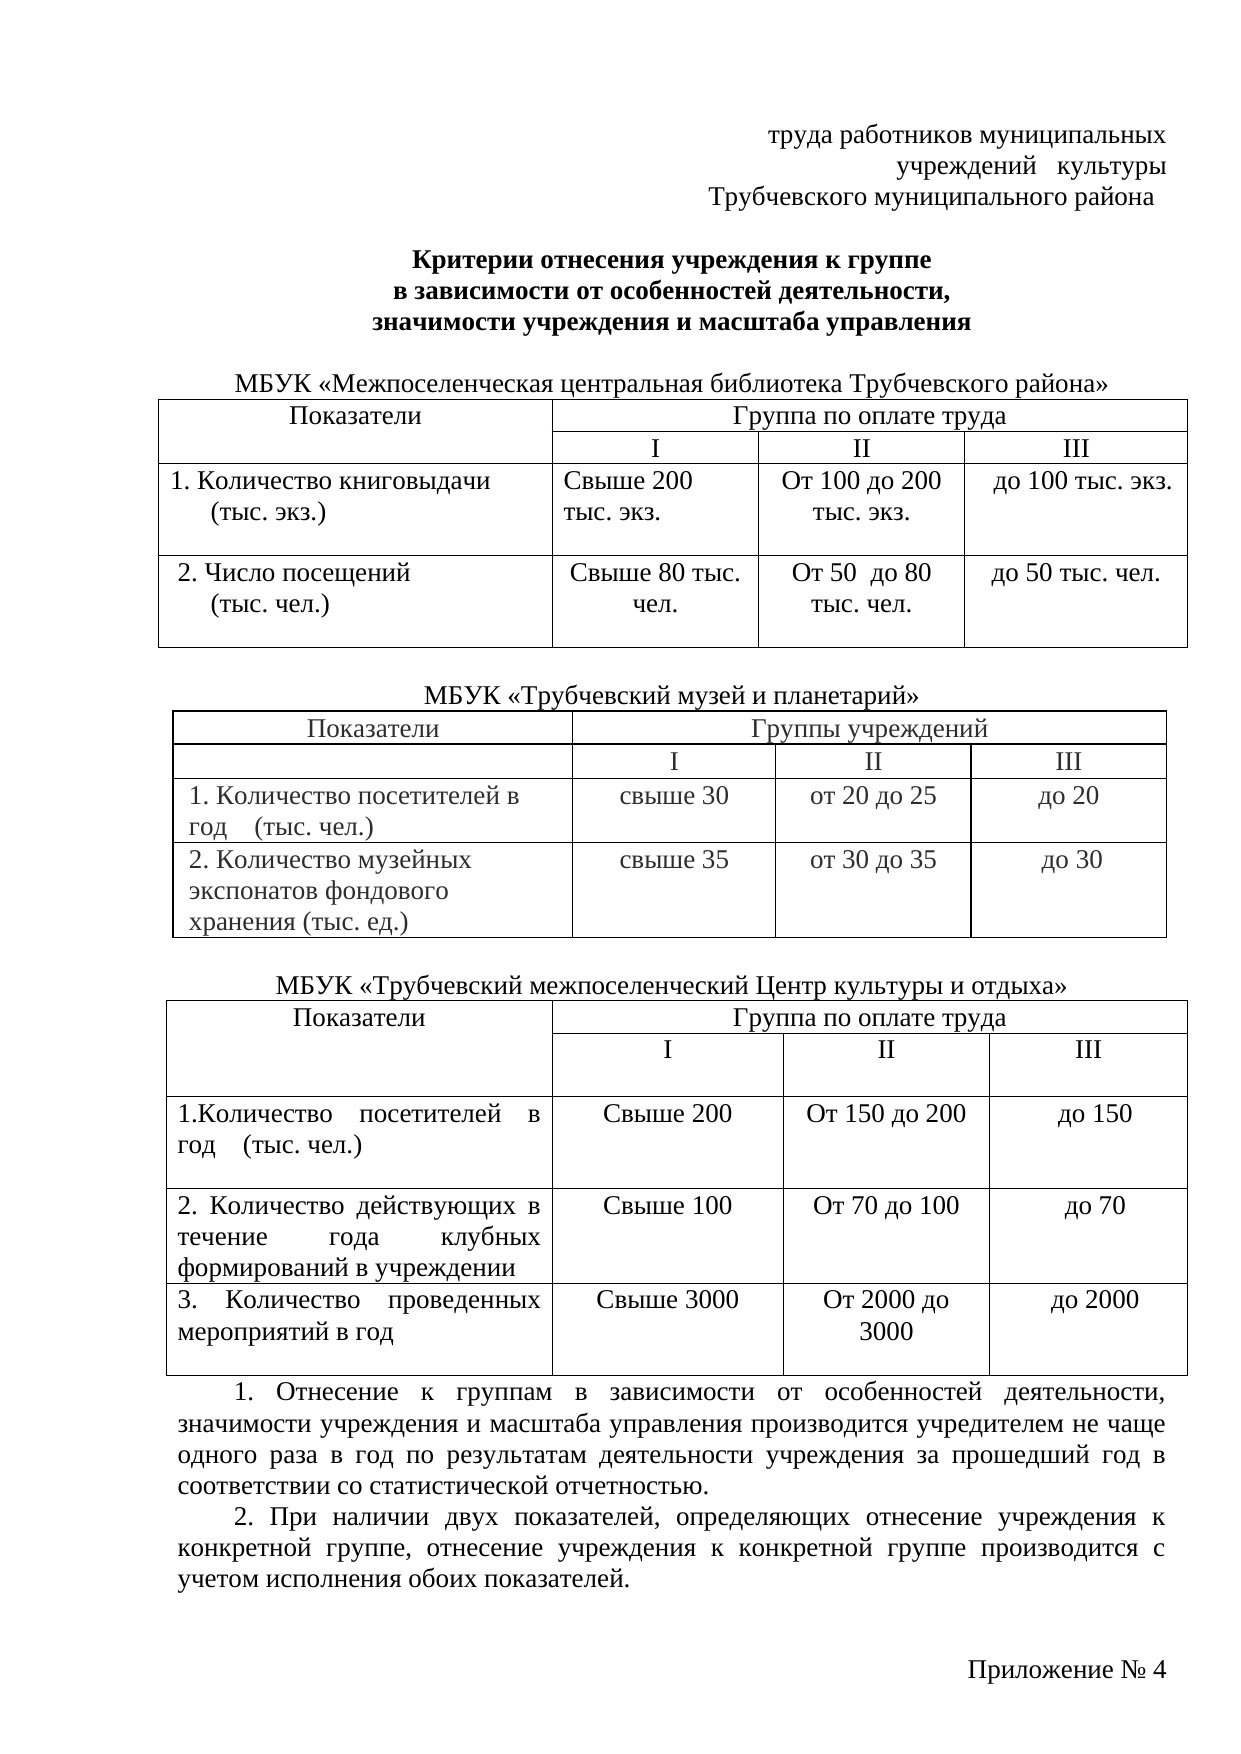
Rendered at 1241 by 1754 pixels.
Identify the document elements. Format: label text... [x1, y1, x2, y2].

table_cell 3. Количество проведенных мероприятий в год [167, 1284, 552, 1374]
table_cell 1. Количество книговыдачи (тыс. экз.) [159, 464, 552, 555]
table_cell свыше 30 [573, 779, 775, 841]
table_cell до 50 тыс. чел. [965, 556, 1187, 647]
table_cell От 50 до 80 тыс. чел. [759, 556, 964, 647]
table_cell Свыше 100 [553, 1189, 783, 1282]
table_cell II [776, 745, 970, 778]
table_cell до 150 [990, 1097, 1187, 1188]
text МБУК «Трубчевский музей и планетарий» [177, 679, 1167, 710]
table_cell 2. Количество действующих в течение года клубных формирований в учреждении [167, 1189, 552, 1282]
table_cell I [553, 432, 758, 463]
table_cell 2. Количество музейных экспонатов фондового хранения (тыс. ед.) [174, 843, 572, 936]
table_cell до 30 [972, 843, 1166, 936]
text значимости учреждения и масштаба управления [177, 305, 1167, 336]
text 2. При наличии двух показателей, определяющих отнесение учреждения к конкретной группе, отнесение учреждения к конкретной группе производится с учетом исполнения обоих показателей. [177, 1500, 1167, 1593]
table_cell 2. Число посещений (тыс. чел.) [159, 556, 552, 647]
table_cell 1.Количество посетителей в год (тыс. чел.) [167, 1097, 552, 1188]
table_cell Свыше 3000 [553, 1284, 783, 1374]
table_header Показатели [159, 400, 552, 463]
table_header Группа по оплате труда [553, 400, 1187, 431]
text Приложение № 4 [177, 1653, 1167, 1684]
table_cell до 70 [990, 1189, 1187, 1282]
table_cell до 20 [972, 779, 1166, 841]
text труда работников муниципальных [177, 118, 1167, 149]
table_cell Свыше 80 тыс. чел. [553, 556, 758, 647]
text МБУК «Трубчевский межпоселенческий Центр культуры и отдыха» [177, 969, 1167, 1000]
table_cell II [784, 1034, 989, 1096]
text в зависимости от особенностей деятельности, [177, 274, 1167, 305]
table_cell Свыше 200 тыс. экз. [553, 464, 758, 555]
text 1. Отнесение к группам в зависимости от особенностей деятельности, значимости учреждения и масштаба управления производится учредителем не чаще одного раза в год по результатам деятельности учреждения за прошедший год в соответствии со статистической отчетностью. [177, 1376, 1167, 1500]
table_cell [174, 745, 572, 778]
text Критерии отнесения учреждения к группе [177, 243, 1167, 274]
table_cell II [759, 432, 964, 463]
table_header Группы учреждений [573, 712, 1166, 743]
table_cell до 100 тыс. экз. [965, 464, 1187, 555]
table_cell от 30 до 35 [776, 843, 970, 936]
table_cell до 2000 [990, 1284, 1187, 1374]
table_cell Свыше 200 [553, 1097, 783, 1188]
table_cell От 70 до 100 [784, 1189, 989, 1282]
table_cell от 20 до 25 [776, 779, 970, 841]
table_header Показатели [174, 712, 572, 743]
table_cell I [553, 1034, 783, 1096]
table_cell I [573, 745, 775, 778]
text учреждений культуры [177, 149, 1167, 180]
table_cell III [972, 745, 1166, 778]
table_cell III [965, 432, 1187, 463]
table_cell От 2000 до 3000 [784, 1284, 989, 1374]
table_header Группа по оплате труда [553, 1001, 1187, 1032]
table_cell свыше 35 [573, 843, 775, 936]
table_cell 1. Количество посетителей в год (тыс. чел.) [174, 779, 572, 841]
table_cell III [990, 1034, 1187, 1096]
table_cell От 100 до 200 тыс. экз. [759, 464, 964, 555]
text Трубчевского муниципального района [177, 180, 1167, 212]
table_header Показатели [167, 1001, 552, 1096]
text МБУК «Межпоселенческая центральная библиотека Трубчевского района» [177, 367, 1167, 398]
table_cell От 150 до 200 [784, 1097, 989, 1188]
